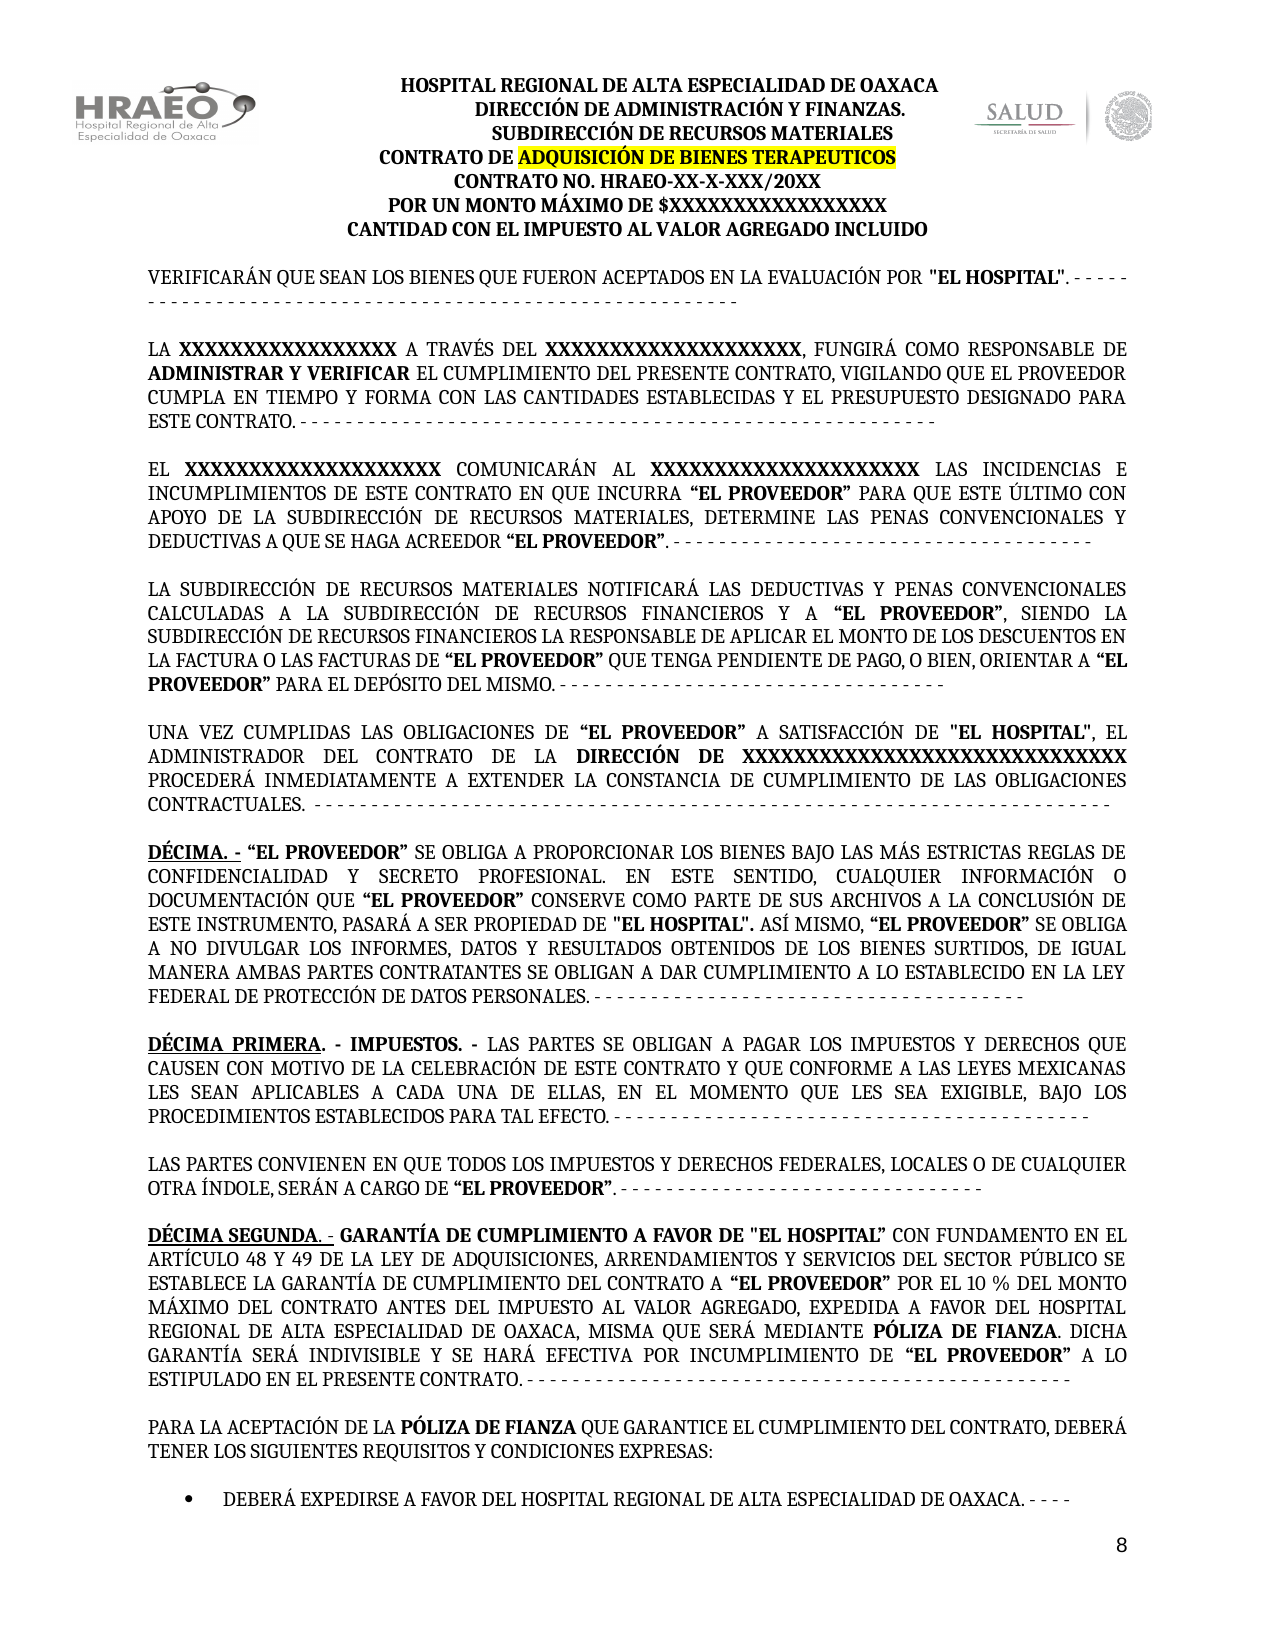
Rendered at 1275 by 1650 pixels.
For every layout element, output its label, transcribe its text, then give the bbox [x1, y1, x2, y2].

text UNA VEZ CUMPLIDAS LAS OBLIGACIONES DE “EL PROVEEDOR” A SATISFACCIÓN DE "EL HOSPITAL", EL ADMINISTRADOR DEL CONTRATO DE LA DIRECCIÓN DE XXXXXXXXXXXXXXXXXXXXXXXXXXXXXX PROCEDERÁ INMEDIATAMENTE A EXTENDER LA CONSTANCIA DE CUMPLIMIENTO DE LAS OBLIGACIONES CONTRACTUALES. - - - - - - - - - - - - - - - - - - - - - - - - - - - - - - - - - - - - - - - - - - - - - - - - - - - - - - - - - - - - - - - - - - - - - - [148, 721, 1127, 817]
text EL XXXXXXXXXXXXXXXXXXXX COMUNICARÁN AL XXXXXXXXXXXXXXXXXXXXX LAS INCIDENCIAS E INCUMPLIMIENTOS DE ESTE CONTRATO EN QUE INCURRA “EL PROVEEDOR” PARA QUE ESTE ÚLTIMO CON APOYO DE LA SUBDIRECCIÓN DE RECURSOS MATERIALES, DETERMINE LAS PENAS CONVENCIONALES Y DEDUCTIVAS A QUE SE HAGA ACREEDOR “EL PROVEEDOR”. - - - - - - - - - - - - - - - - - - - - - - - - - - - - - - - - - - - - - [148, 457, 1127, 553]
text LA SUBDIRECCIÓN DE RECURSOS MATERIALES NOTIFICARÁ LAS DEDUCTIVAS Y PENAS CONVENCIONALES CALCULADAS A LA SUBDIRECCIÓN DE RECURSOS FINANCIEROS Y A “EL PROVEEDOR”, SIENDO LA SUBDIRECCIÓN DE RECURSOS FINANCIEROS LA RESPONSABLE DE APLICAR EL MONTO DE LOS DESCUENTOS EN LA FACTURA O LAS FACTURAS DE “EL PROVEEDOR” QUE TENGA PENDIENTE DE PAGO, O BIEN, ORIENTAR A “EL PROVEEDOR” PARA EL DEPÓSITO DEL MISMO. - - - - - - - - - - - - - - - - - - - - - - - - - - - - - - - - - - [148, 577, 1127, 697]
text DÉCIMA PRIMERA. - IMPUESTOS. - LAS PARTES SE OBLIGAN A PAGAR LOS IMPUESTOS Y DERECHOS QUE CAUSEN CON MOTIVO DE LA CELEBRACIÓN DE ESTE CONTRATO Y QUE CONFORME A LAS LEYES MEXICANAS LES SEAN APLICABLES A CADA UNA DE ELLAS, EN EL MOMENTO QUE LES SEA EXIGIBLE, BAJO LOS PROCEDIMIENTOS ESTABLECIDOS PARA TAL EFECTO. - - - - - - - - - - - - - - - - - - - - - - - - - - - - - - - - - - - - - - - - - - [148, 1032, 1127, 1128]
text LA XXXXXXXXXXXXXXXXX A TRAVÉS DEL XXXXXXXXXXXXXXXXXXXX, FUNGIRÁ COMO RESPONSABLE DE ADMINISTRAR Y VERIFICAR EL CUMPLIMIENTO DEL PRESENTE CONTRATO, VIGILANDO QUE EL PROVEEDOR CUMPLA EN TIEMPO Y FORMA CON LAS CANTIDADES ESTABLECIDAS Y EL PRESUPUESTO DESIGNADO PARA ESTE CONTRATO. - - - - - - - - - - - - - - - - - - - - - - - - - - - - - - - - - - - - - - - - - - - - - - - - - - - - - - - - [148, 338, 1127, 433]
text DÉCIMA SEGUNDA. - GARANTÍA DE CUMPLIMIENTO A FAVOR DE "EL HOSPITAL” CON FUNDAMENTO EN EL ARTÍCULO 48 Y 49 DE LA LEY DE ADQUISICIONES, ARRENDAMIENTOS Y SERVICIOS DEL SECTOR PÚBLICO SE ESTABLECE LA GARANTÍA DE CUMPLIMIENTO DEL CONTRATO A “EL PROVEEDOR” POR EL 10 % DEL MONTO MÁXIMO DEL CONTRATO ANTES DEL IMPUESTO AL VALOR AGREGADO, EXPEDIDA A FAVOR DEL HOSPITAL REGIONAL DE ALTA ESPECIALIDAD DE OAXACA, MISMA QUE SERÁ MEDIANTE PÓLIZA DE FIANZA. DICHA GARANTÍA SERÁ INDIVISIBLE Y SE HARÁ EFECTIVA POR INCUMPLIMIENTO DE “EL PROVEEDOR” A LO ESTIPULADO EN EL PRESENTE CONTRATO. - - - - - - - - - - - - - - - - - - - - - - - - - - - - - - - - - - - - - - - - - - - - - - - - [148, 1224, 1127, 1392]
text DÉCIMA. - “EL PROVEEDOR” SE OBLIGA A PROPORCIONAR LOS BIENES BAJO LAS MÁS ESTRICTAS REGLAS DE CONFIDENCIALIDAD Y SECRETO PROFESIONAL. EN ESTE SENTIDO, CUALQUIER INFORMACIÓN O DOCUMENTACIÓN QUE “EL PROVEEDOR” CONSERVE COMO PARTE DE SUS ARCHIVOS A LA CONCLUSIÓN DE ESTE INSTRUMENTO, PASARÁ A SER PROPIEDAD DE "EL HOSPITAL". ASÍ MISMO, “EL PROVEEDOR” SE OBLIGA A NO DIVULGAR LOS INFORMES, DATOS Y RESULTADOS OBTENIDOS DE LOS BIENES SURTIDOS, DE IGUAL MANERA AMBAS PARTES CONTRATANTES SE OBLIGAN A DAR CUMPLIMIENTO A LO ESTABLECIDO EN LA LEY FEDERAL DE PROTECCIÓN DE DATOS PERSONALES. - - - - - - - - - - - - - - - - - - - - - - - - - - - - - - - - - - - - - - [148, 841, 1127, 1008]
text PARA LA ACEPTACIÓN DE LA PÓLIZA DE FIANZA QUE GARANTICE EL CUMPLIMIENTO DEL CONTRATO, DEBERÁ TENER LOS SIGUIENTES REQUISITOS Y CONDICIONES EXPRESAS: [148, 1416, 1127, 1464]
list DEBERÁ EXPEDIRSE A FAVOR DEL HOSPITAL REGIONAL DE ALTA ESPECIALIDAD DE OAXACA. - - - - [185, 1488, 1127, 1512]
picture [973, 87, 1152, 147]
picture [71, 80, 259, 145]
text LAS PARTES CONVIENEN EN QUE TODOS LOS IMPUESTOS Y DERECHOS FEDERALES, LOCALES O DE CUALQUIER OTRA ÍNDOLE, SERÁN A CARGO DE “EL PROVEEDOR”. - - - - - - - - - - - - - - - - - - - - - - - - - - - - - - - - [148, 1152, 1127, 1200]
